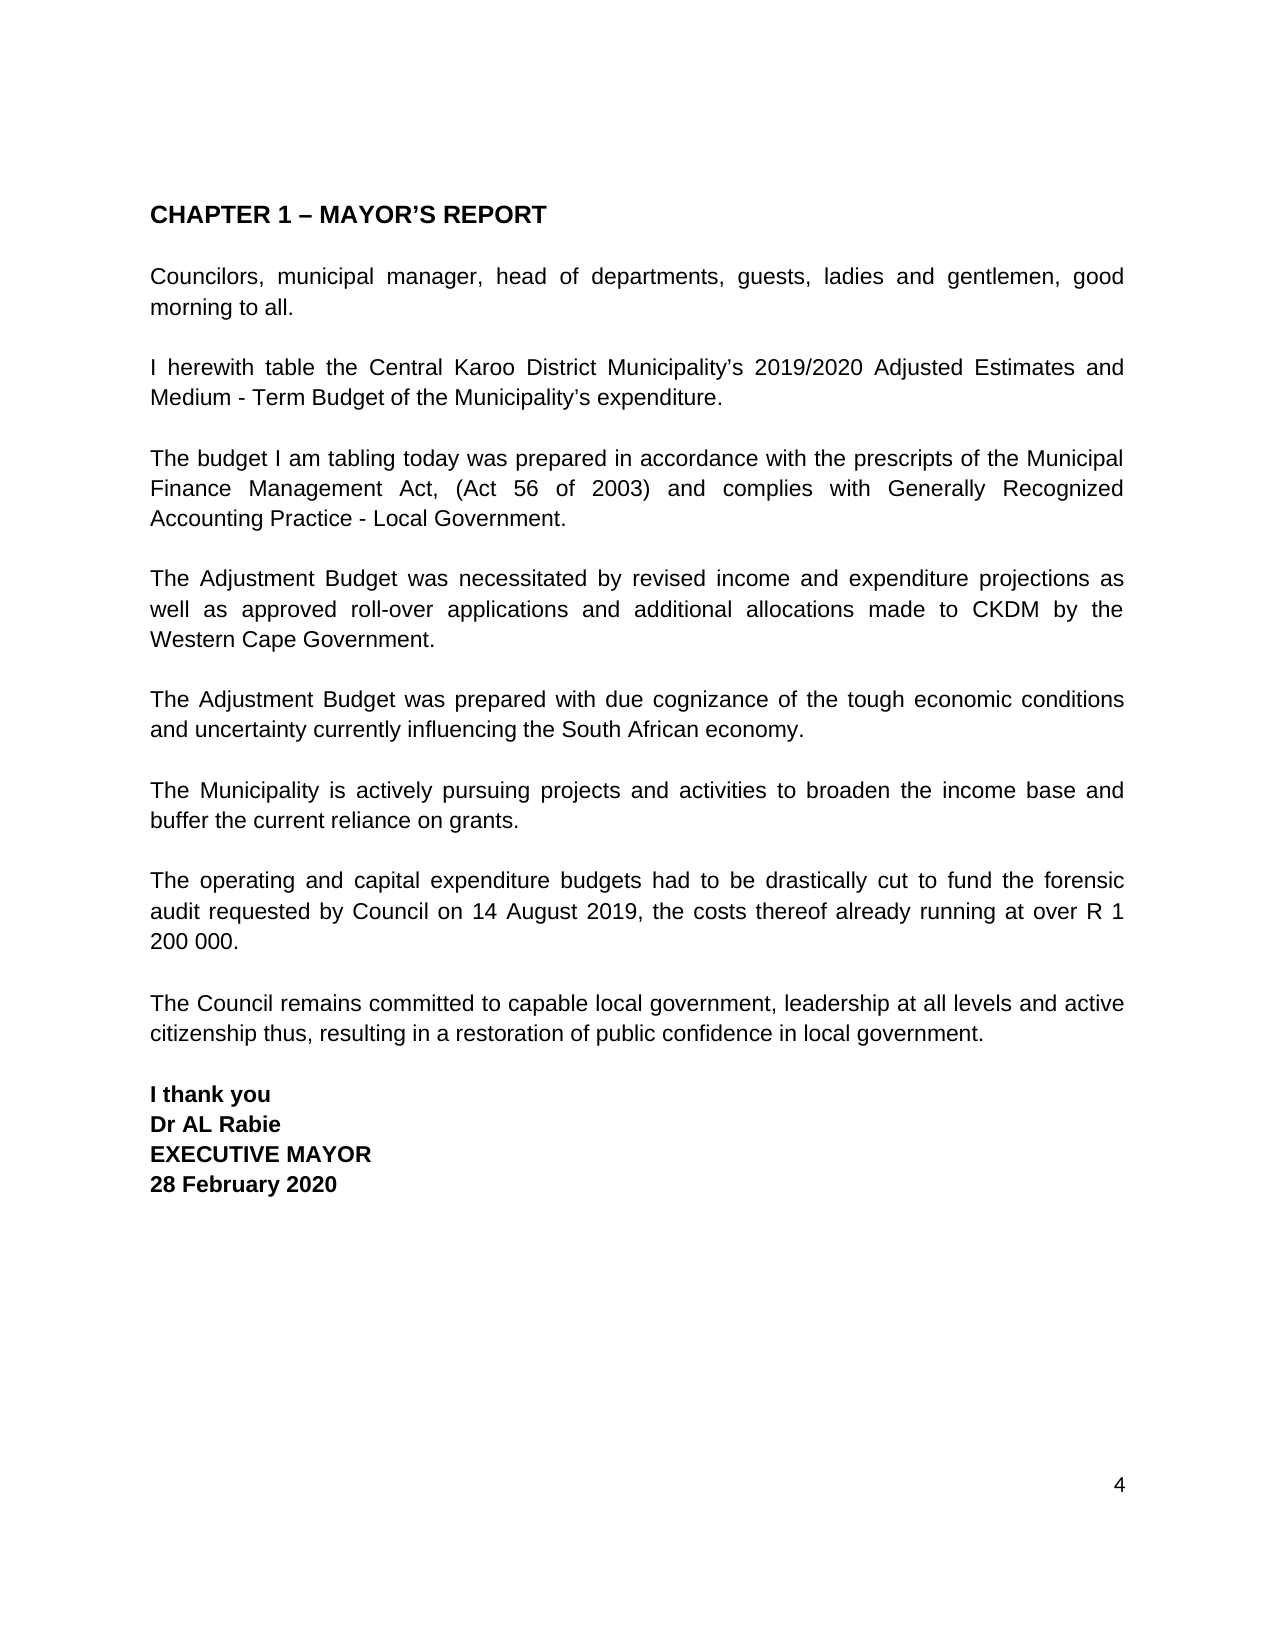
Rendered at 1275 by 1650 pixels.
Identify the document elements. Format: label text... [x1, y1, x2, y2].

text I herewith table the Central Karoo District Municipality’s 2019/2020 Adjusted Estimates and Medium - Term Budget of the Municipality’s expenditure. [150, 354, 1125, 410]
text The Council remains committed to capable local government, leadership at all levels and active citizenship thus, resulting in a restoration of public confidence in local government. [150, 990, 1125, 1047]
text The budget I am tabling today was prepared in accordance with the prescripts of the Municipal Finance Management Act, (Act 56 of 2003) and complies with Generally Recognized Accounting Practice - Local Government. [150, 444, 1125, 531]
text The Adjustment Budget was necessitated by revised income and expenditure projections as well as approved roll-over applications and additional allocations made to CKDM by the Western Cape Government. [150, 565, 1125, 652]
text The Municipality is actively pursuing projects and activities to broaden the income base and buffer the current reliance on grants. [150, 777, 1125, 833]
text EXECUTIVE MAYOR [150, 1141, 1125, 1168]
text 28 February 2020 [150, 1171, 1125, 1198]
text I thank you [150, 1081, 1125, 1107]
text Councilors, municipal manager, head of departments, guests, ladies and gentlemen, good morning to all. [150, 263, 1125, 320]
text The Adjustment Budget was prepared with due cognizance of the tough economic conditions and uncertainty currently influencing the South African economy. [150, 686, 1125, 743]
text Dr AL Rabie [150, 1111, 1125, 1137]
text The operating and capital expenditure budgets had to be drastically cut to fund the forensic audit requested by Council on 14 August 2019, the costs thereof already running at over R 1 200 000. [150, 867, 1125, 954]
subtitle CHAPTER 1 – MAYOR’S REPORT [150, 200, 1125, 229]
